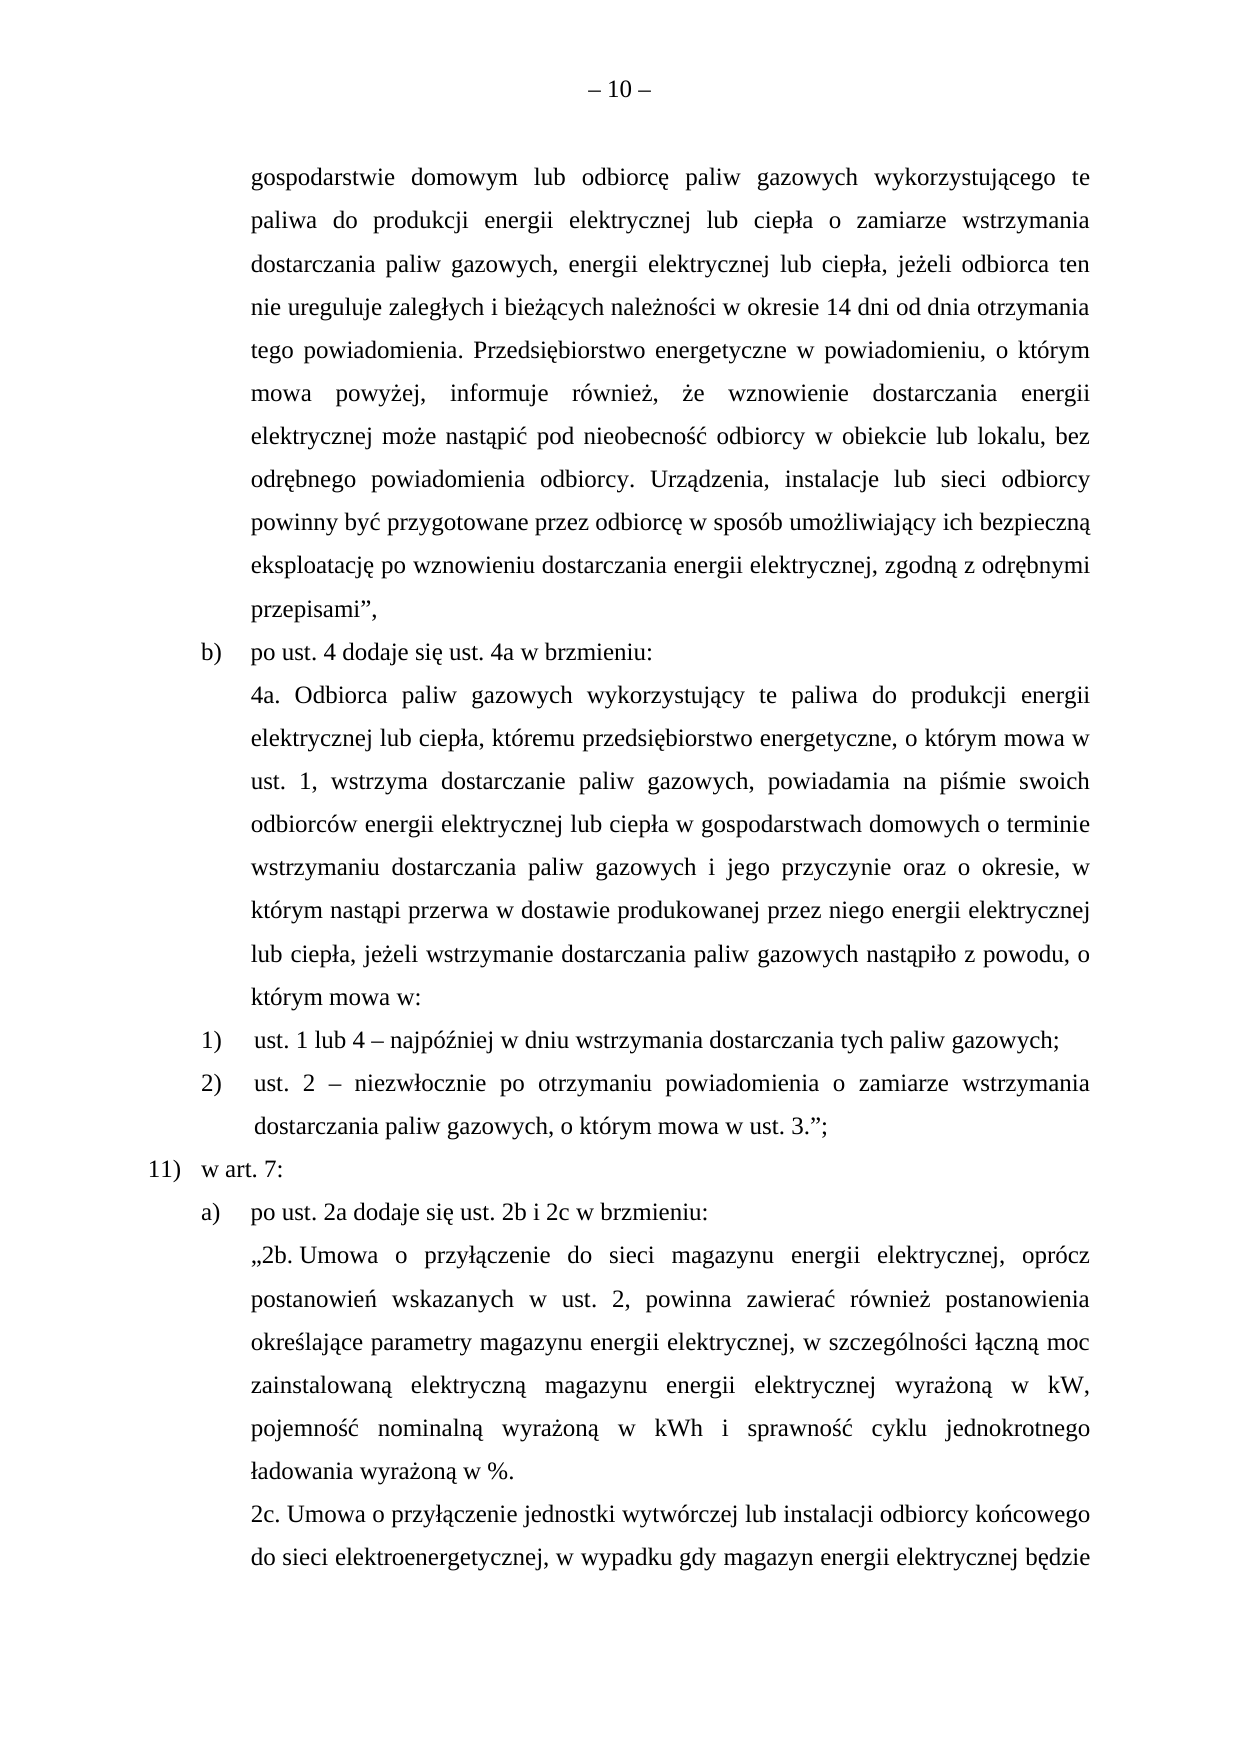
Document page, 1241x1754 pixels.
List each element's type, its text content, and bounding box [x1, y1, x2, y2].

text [251, 162, 1091, 622]
text „2b. Umowa o przyłączenie do sieci magazynu energii elektrycznej, oprócz postanowień wskazanych w ust. 2, powinna zawierać również postanowienia określające parametry magazynu energii elektrycznej, w szczególności łączną moc zainstalowaną elektryczną magazynu energii elektrycznej wyrażoną w kW, pojemność nominalną wyrażoną w kWh i sprawność cyklu jednokrotnego ładowania wyrażoną w %. [251, 1241, 1091, 1485]
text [251, 1499, 1091, 1571]
text 4a. Odbiorca paliw gazowych wykorzystujący te paliwa do produkcji energii elektrycznej lub ciepła, któremu przedsiębiorstwo energetyczne, o którym mowa w ust. 1, wstrzyma dostarczanie paliw gazowych, powiadamia na piśmie swoich odbiorców energii elektrycznej lub ciepła w gospodarstwach domowych o terminie wstrzymaniu dostarczania paliw gazowych i jego przyczynie oraz o okresie, w którym nastąpi przerwa w dostawie produkowanej przez niego energii elektrycznej lub ciepła, jeżeli wstrzymanie dostarczania paliw gazowych nastąpiło z powodu, o którym mowa w: [251, 680, 1091, 1011]
text 1) ust. 1 lub 4 – najpóźniej w dniu wstrzymania dostarczania tych paliw gazowych; [201, 1025, 1091, 1054]
text b) po ust. 4 dodaje się ust. 4a w brzmieniu: [201, 637, 1091, 666]
text 2) ust. 2 – niezwłocznie po otrzymaniu powiadomienia o zamiarze wstrzymania dostarczania paliw gazowych, o którym mowa w ust. 3.”; [201, 1068, 1091, 1140]
text a) po ust. 2a dodaje się ust. 2b i 2c w brzmieniu: [201, 1197, 1091, 1226]
text 11) w art. 7: [148, 1154, 1091, 1183]
